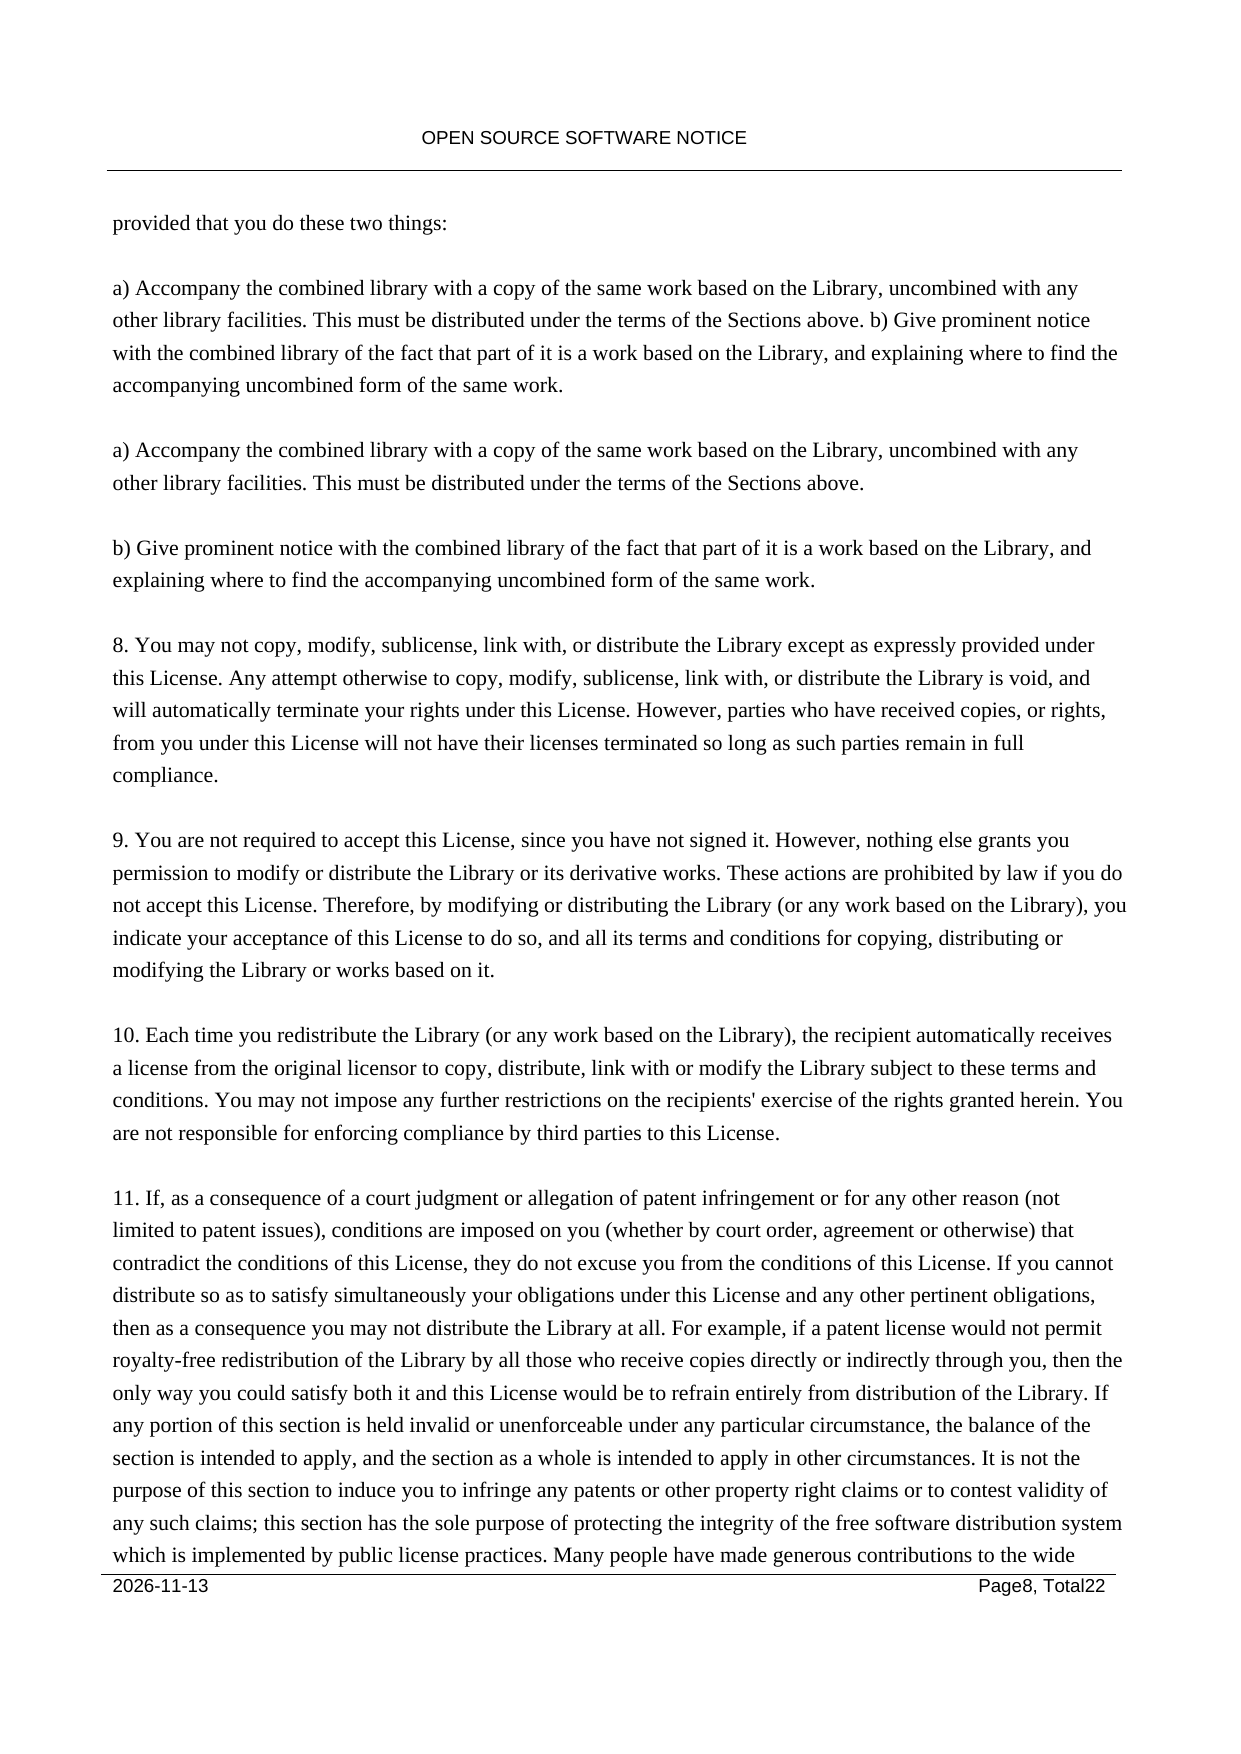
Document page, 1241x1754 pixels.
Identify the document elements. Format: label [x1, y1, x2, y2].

text [112, 206, 1128, 1571]
